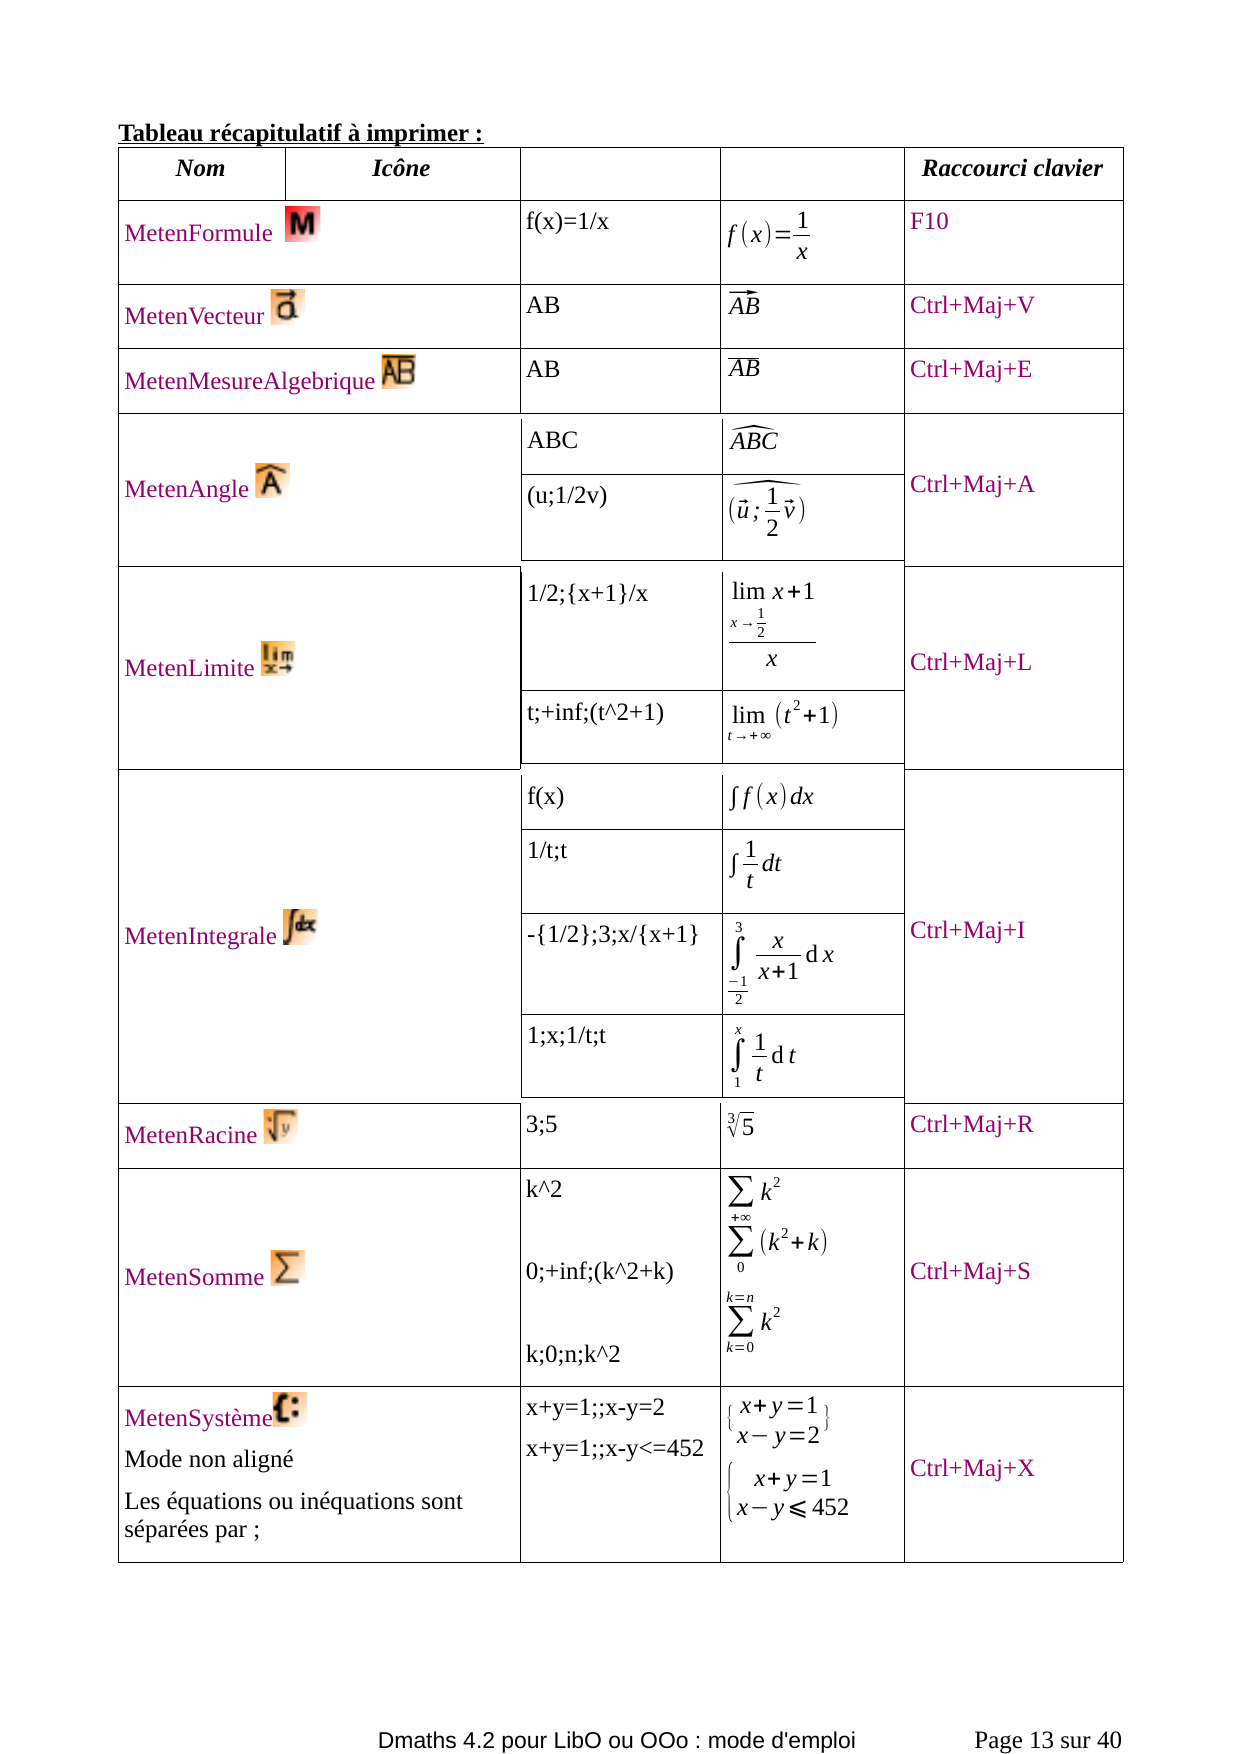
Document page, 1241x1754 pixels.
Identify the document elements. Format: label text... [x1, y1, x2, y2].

picture [285, 206, 321, 242]
table_header [521, 148, 720, 200]
table_cell MetenMesureAlgebrique [119, 349, 520, 413]
picture [263, 1109, 299, 1144]
table_cell [721, 1103, 904, 1167]
table_cell Ctrl+Maj+I [905, 770, 1123, 1103]
picture [283, 909, 318, 945]
table_cell [721, 349, 904, 413]
table_cell x+y=1;;x-y=2 x+y=1;;x-y<=452 [521, 1387, 720, 1562]
table_cell [721, 1169, 904, 1386]
picture [255, 463, 290, 498]
picture [381, 354, 417, 389]
table_cell Ctrl+Maj+A [905, 414, 1123, 566]
table_cell AB [521, 285, 720, 348]
table_cell Ctrl+Maj+V [905, 285, 1123, 348]
table_cell k^2 0;+inf;(k^2+k) k;0;n;k^2 [521, 1169, 720, 1386]
table_cell AB [521, 349, 720, 413]
picture [260, 641, 296, 676]
table_cell [522, 691, 722, 763]
table_cell MetenSomme [119, 1169, 520, 1386]
table_cell Ctrl+Maj+R [905, 1104, 1123, 1167]
table_cell [723, 691, 904, 763]
table_cell MetenRacine [119, 1104, 520, 1167]
picture [270, 1250, 306, 1286]
table_cell Ctrl+Maj+X [905, 1387, 1123, 1562]
table_header Icône [286, 148, 520, 200]
table_cell [721, 1387, 904, 1562]
table_cell Ctrl+Maj+L [905, 567, 1123, 769]
table_cell [721, 201, 904, 283]
table_cell MetenIntegrale [119, 770, 520, 1103]
table_cell F10 [905, 201, 1123, 283]
table_cell 3;5 [521, 1103, 720, 1167]
table_header Nom [119, 148, 285, 200]
table_cell [521, 764, 904, 769]
table_cell MetenLimite [119, 567, 520, 769]
table_cell MetenAngle [119, 414, 520, 566]
table_cell f(x)=1/x [521, 201, 720, 283]
table_cell [721, 285, 904, 348]
picture [272, 1392, 308, 1427]
table_header Raccourci clavier [905, 148, 1123, 200]
table_header [721, 148, 904, 200]
table_cell MetenVecteur [119, 285, 520, 348]
table_cell MetenSystème Mode non aligné Les équations ou inéquations sont séparées par ; [119, 1387, 520, 1562]
table_cell MetenFormule [119, 201, 520, 283]
table_cell [521, 566, 904, 690]
text Tableau récapitulatif à imprimer : [118, 118, 1122, 147]
table_cell [520, 414, 904, 566]
picture [270, 289, 306, 325]
table_cell Ctrl+Maj+S [905, 1169, 1123, 1386]
table_cell Ctrl+Maj+E [905, 349, 1123, 413]
table_cell [520, 769, 904, 1103]
